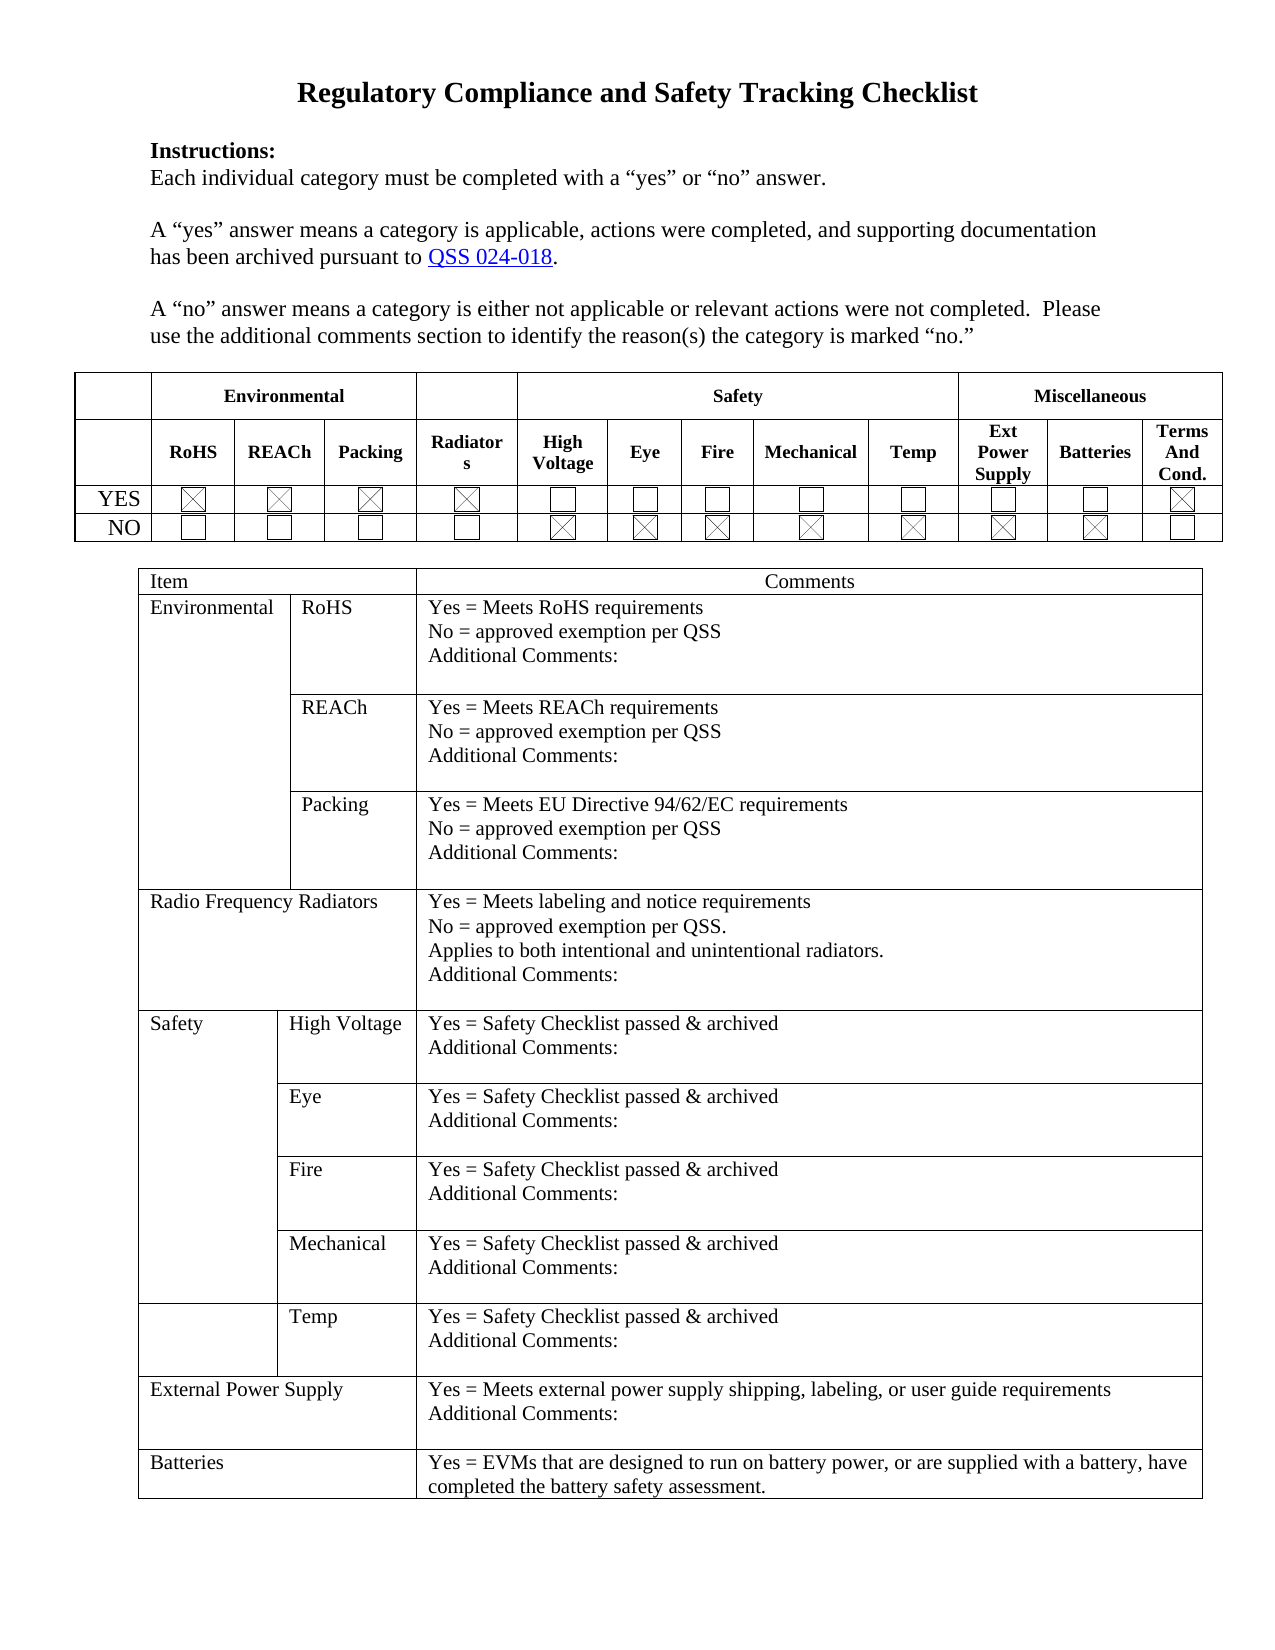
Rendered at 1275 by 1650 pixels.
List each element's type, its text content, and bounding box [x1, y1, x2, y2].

text A “yes” answer means a category is applicable, actions were completed, and supporting documentation has been archived pursuant to QSS 024-018. [150, 216, 1125, 269]
table_cell [518, 486, 607, 513]
table_cell [1048, 486, 1142, 513]
table_cell [1048, 514, 1142, 541]
table_cell Environmental [139, 595, 290, 888]
table_cell Fire [682, 420, 753, 484]
table_cell Yes = Meets labeling and notice requirements No = approved exemption per QSS. Applies to both intentional and unintentional radiators. Additional Comments: [417, 890, 1202, 1010]
table_cell Eye [608, 420, 681, 484]
table_cell [235, 486, 324, 513]
table_cell Radio Frequency Radiators [139, 890, 416, 1010]
text Regulatory Compliance and Safety Tracking Checklist [150, 75, 1125, 108]
table_cell Terms And Cond. [1143, 420, 1222, 484]
table_header Miscellaneous [959, 373, 1222, 419]
text A “no” answer means a category is either not applicable or relevant actions were not completed. Please use the additional comments section to identify the reason(s) the category is marked “no.” [150, 295, 1125, 348]
text Instructions: [150, 137, 1125, 164]
table_cell [152, 486, 234, 513]
table_cell High Voltage [518, 420, 607, 484]
table_cell Yes = Meets REACh requirements No = approved exemption per QSS Additional Comments: [417, 695, 1202, 791]
table_cell [869, 486, 958, 513]
table_cell Ext Power Supply [959, 420, 1047, 484]
table_cell Safety [139, 1011, 277, 1303]
table_header Item [139, 569, 416, 594]
table_cell [325, 486, 416, 513]
table_header Safety [518, 373, 958, 419]
text Each individual category must be completed with a “yes” or “no” answer. [150, 164, 1125, 190]
table_cell RoHS [152, 420, 234, 484]
table_cell Packing [325, 420, 416, 484]
table_cell [1143, 514, 1222, 541]
table_cell Eye [278, 1084, 416, 1156]
table_cell [76, 420, 151, 484]
table_cell NO [76, 514, 151, 541]
table_cell Fire [278, 1157, 416, 1229]
table_cell [608, 514, 681, 541]
table_cell External Power Supply [139, 1377, 416, 1449]
table_cell [325, 514, 416, 541]
table_cell YES [76, 486, 151, 513]
table_cell [417, 514, 517, 541]
table_cell [608, 486, 681, 513]
table_cell Radiators [417, 420, 517, 484]
table_cell Packing [291, 792, 416, 888]
table_cell Mechanical [754, 420, 868, 484]
table_header Environmental [152, 373, 416, 419]
table_cell Temp [869, 420, 958, 484]
table_cell [754, 514, 868, 541]
table_cell High Voltage [278, 1011, 416, 1083]
table_cell [152, 514, 234, 541]
table_cell [417, 486, 517, 513]
table_cell Yes = Safety Checklist passed & archived Additional Comments: [417, 1084, 1202, 1156]
table_cell RoHS [291, 595, 416, 694]
table_cell Temp [278, 1304, 416, 1376]
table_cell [417, 1450, 1202, 1498]
table_cell REACh [235, 420, 324, 484]
table_header Comments [417, 569, 1202, 594]
table_cell [1143, 486, 1222, 513]
table_header [417, 373, 517, 419]
table_cell Mechanical [278, 1231, 416, 1303]
table_cell Yes = Meets RoHS requirements No = approved exemption per QSS Additional Comments: [417, 595, 1202, 694]
table_cell Yes = Safety Checklist passed & archived Additional Comments: [417, 1231, 1202, 1303]
table_cell [682, 514, 753, 541]
table_cell Yes = Safety Checklist passed & archived Additional Comments: [417, 1157, 1202, 1229]
table_cell Yes = Safety Checklist passed & archived Additional Comments: [417, 1011, 1202, 1083]
table_cell [518, 514, 607, 541]
table_cell Yes = Meets external power supply shipping, labeling, or user guide requirements Additional Comments: [417, 1377, 1202, 1449]
table_cell [959, 514, 1047, 541]
table_cell [139, 1304, 277, 1376]
table_cell Batteries [139, 1450, 416, 1498]
table_cell [235, 514, 324, 541]
table_cell [869, 514, 958, 541]
table_cell REACh [291, 695, 416, 791]
table_cell [754, 486, 868, 513]
table_cell Batteries [1048, 420, 1142, 484]
table_header [76, 373, 151, 419]
table_cell [959, 486, 1047, 513]
table_cell [682, 486, 753, 513]
table_cell Yes = Safety Checklist passed & archived Additional Comments: [417, 1304, 1202, 1376]
table_cell Yes = Meets EU Directive 94/62/EC requirements No = approved exemption per QSS Additional Comments: [417, 792, 1202, 888]
